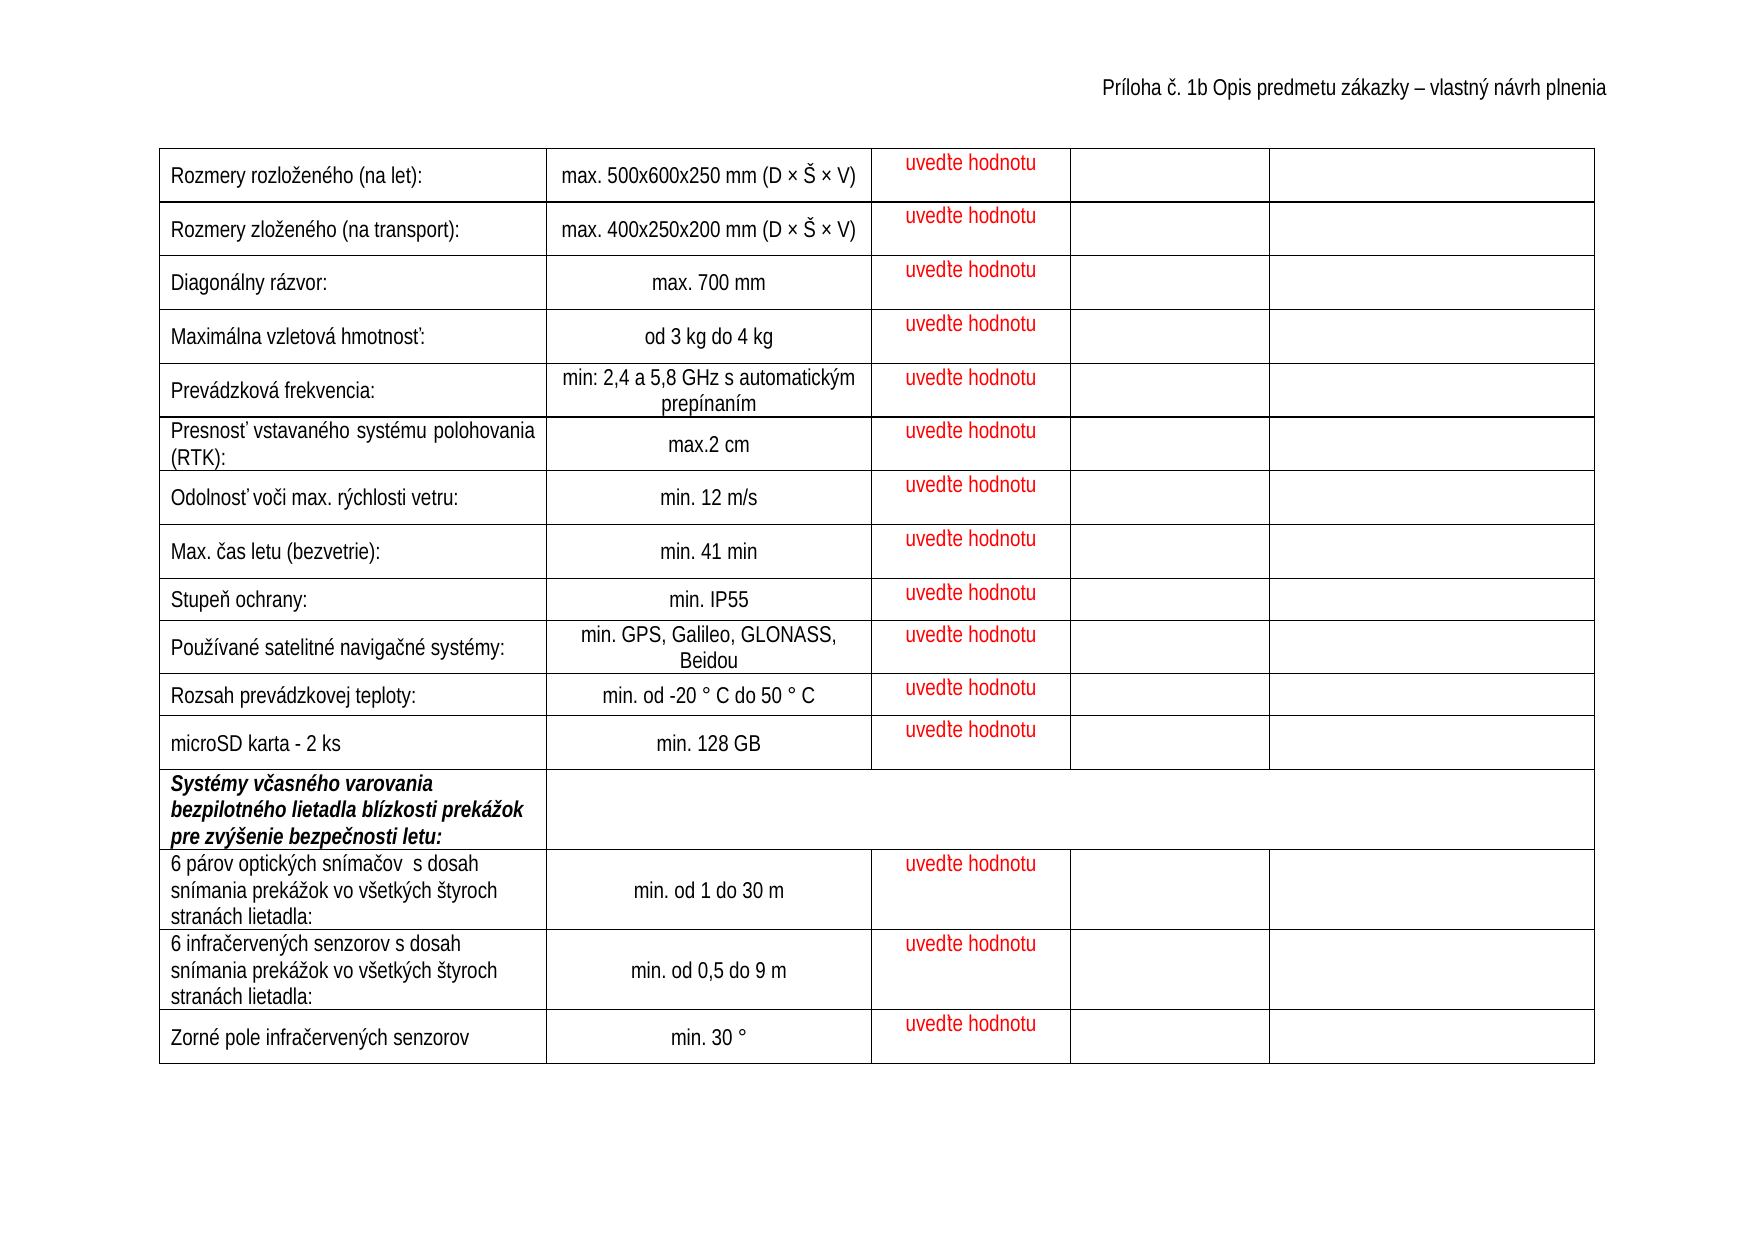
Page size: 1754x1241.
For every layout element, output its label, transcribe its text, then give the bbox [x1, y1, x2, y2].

table_cell min. GPS, Galileo, GLONASS, Beidou [547, 621, 871, 673]
table_cell [1071, 149, 1269, 201]
table_cell [1071, 364, 1269, 416]
table_cell Zorné pole infračervených senzorov [160, 1010, 546, 1063]
table_cell uveďte hodnotu [872, 203, 1070, 255]
table_cell Rozsah prevádzkovej teploty: [160, 674, 546, 715]
table_cell uveďte hodnotu [872, 418, 1070, 470]
table_cell Presnosť vstavaného systému polohovania (RTK): [160, 418, 546, 470]
table_cell microSD karta - 2 ks [160, 716, 546, 769]
table_cell [1270, 203, 1594, 255]
table_cell Rozmery zloženého (na transport): [160, 203, 546, 255]
table_cell uveďte hodnotu [872, 621, 1070, 673]
table_cell [1071, 579, 1269, 619]
table_cell [1270, 418, 1594, 470]
table_cell uveďte hodnotu [872, 579, 1070, 619]
table_cell uveďte hodnotu [872, 471, 1070, 524]
table_cell [1071, 471, 1269, 524]
table_cell min. 30 ° [547, 1010, 871, 1063]
table_cell Systémy včasného varovania bezpilotného lietadla blízkosti prekážok pre zvýšenie bezpečnosti letu: [160, 770, 546, 849]
table_cell Používané satelitné navigačné systémy: [160, 621, 546, 673]
table_cell [1270, 579, 1594, 619]
table_cell [1071, 850, 1269, 929]
table_cell [1270, 621, 1594, 673]
table_cell uveďte hodnotu [872, 149, 1070, 201]
table_cell max. 400x250x200 mm (D × Š × V) [547, 203, 871, 255]
table_cell [1270, 149, 1594, 201]
table_cell [1071, 716, 1269, 769]
table_cell min. od -20 ° C do 50 ° C [547, 674, 871, 715]
table_cell max. 500x600x250 mm (D × Š × V) [547, 149, 871, 201]
table_cell [1071, 621, 1269, 673]
table_cell [1071, 203, 1269, 255]
table_cell min: 2,4 a 5,8 GHz s automatickým prepínaním [547, 364, 871, 416]
table_cell Odolnosť voči max. rýchlosti vetru: [160, 471, 546, 524]
table_cell Diagonálny rázvor: [160, 256, 546, 309]
table_cell [1270, 471, 1594, 524]
table_cell [1270, 310, 1594, 363]
table_cell [1270, 256, 1594, 309]
table_cell [1270, 364, 1594, 416]
table_cell min. 12 m/s [547, 471, 871, 524]
table_cell Prevádzková frekvencia: [160, 364, 546, 416]
table_cell uveďte hodnotu [872, 674, 1070, 715]
table_cell min. IP55 [547, 579, 871, 619]
table_cell 6 párov optických snímačov s dosah snímania prekážok vo všetkých štyroch stranách lietadla: [160, 850, 546, 929]
table_cell min. od 0,5 do 9 m [547, 930, 871, 1009]
table_cell [1071, 930, 1269, 1009]
table_cell 6 infračervených senzorov s dosah snímania prekážok vo všetkých štyroch stranách lietadla: [160, 930, 546, 1009]
table_cell uveďte hodnotu [872, 930, 1070, 1009]
table_cell Stupeň ochrany: [160, 579, 546, 619]
table_cell [1071, 525, 1269, 578]
table_cell Rozmery rozloženého (na let): [160, 149, 546, 201]
table_cell uveďte hodnotu [872, 850, 1070, 929]
table_cell min. 41 min [547, 525, 871, 578]
table_cell uveďte hodnotu [872, 1010, 1070, 1063]
table_cell max.2 cm [547, 418, 871, 470]
table_cell uveďte hodnotu [872, 716, 1070, 769]
table_cell od 3 kg do 4 kg [547, 310, 871, 363]
table_cell uveďte hodnotu [872, 364, 1070, 416]
table_cell uveďte hodnotu [872, 256, 1070, 309]
table_cell [1270, 850, 1594, 929]
table_cell [1270, 674, 1594, 715]
table_cell [1071, 310, 1269, 363]
table_cell min. od 1 do 30 m [547, 850, 871, 929]
table_cell Max. čas letu (bezvetrie): [160, 525, 546, 578]
table_cell [1071, 418, 1269, 470]
table_cell [1270, 525, 1594, 578]
table_cell [1071, 674, 1269, 715]
table_cell uveďte hodnotu [872, 310, 1070, 363]
table_cell [547, 770, 1594, 849]
table_cell Maximálna vzletová hmotnosť: [160, 310, 546, 363]
table_cell uveďte hodnotu [872, 525, 1070, 578]
table_cell [1270, 1010, 1594, 1063]
table_cell [1071, 1010, 1269, 1063]
table_cell [1270, 930, 1594, 1009]
table_cell [1270, 716, 1594, 769]
table_cell min. 128 GB [547, 716, 871, 769]
table_cell [1071, 256, 1269, 309]
table_cell max. 700 mm [547, 256, 871, 309]
